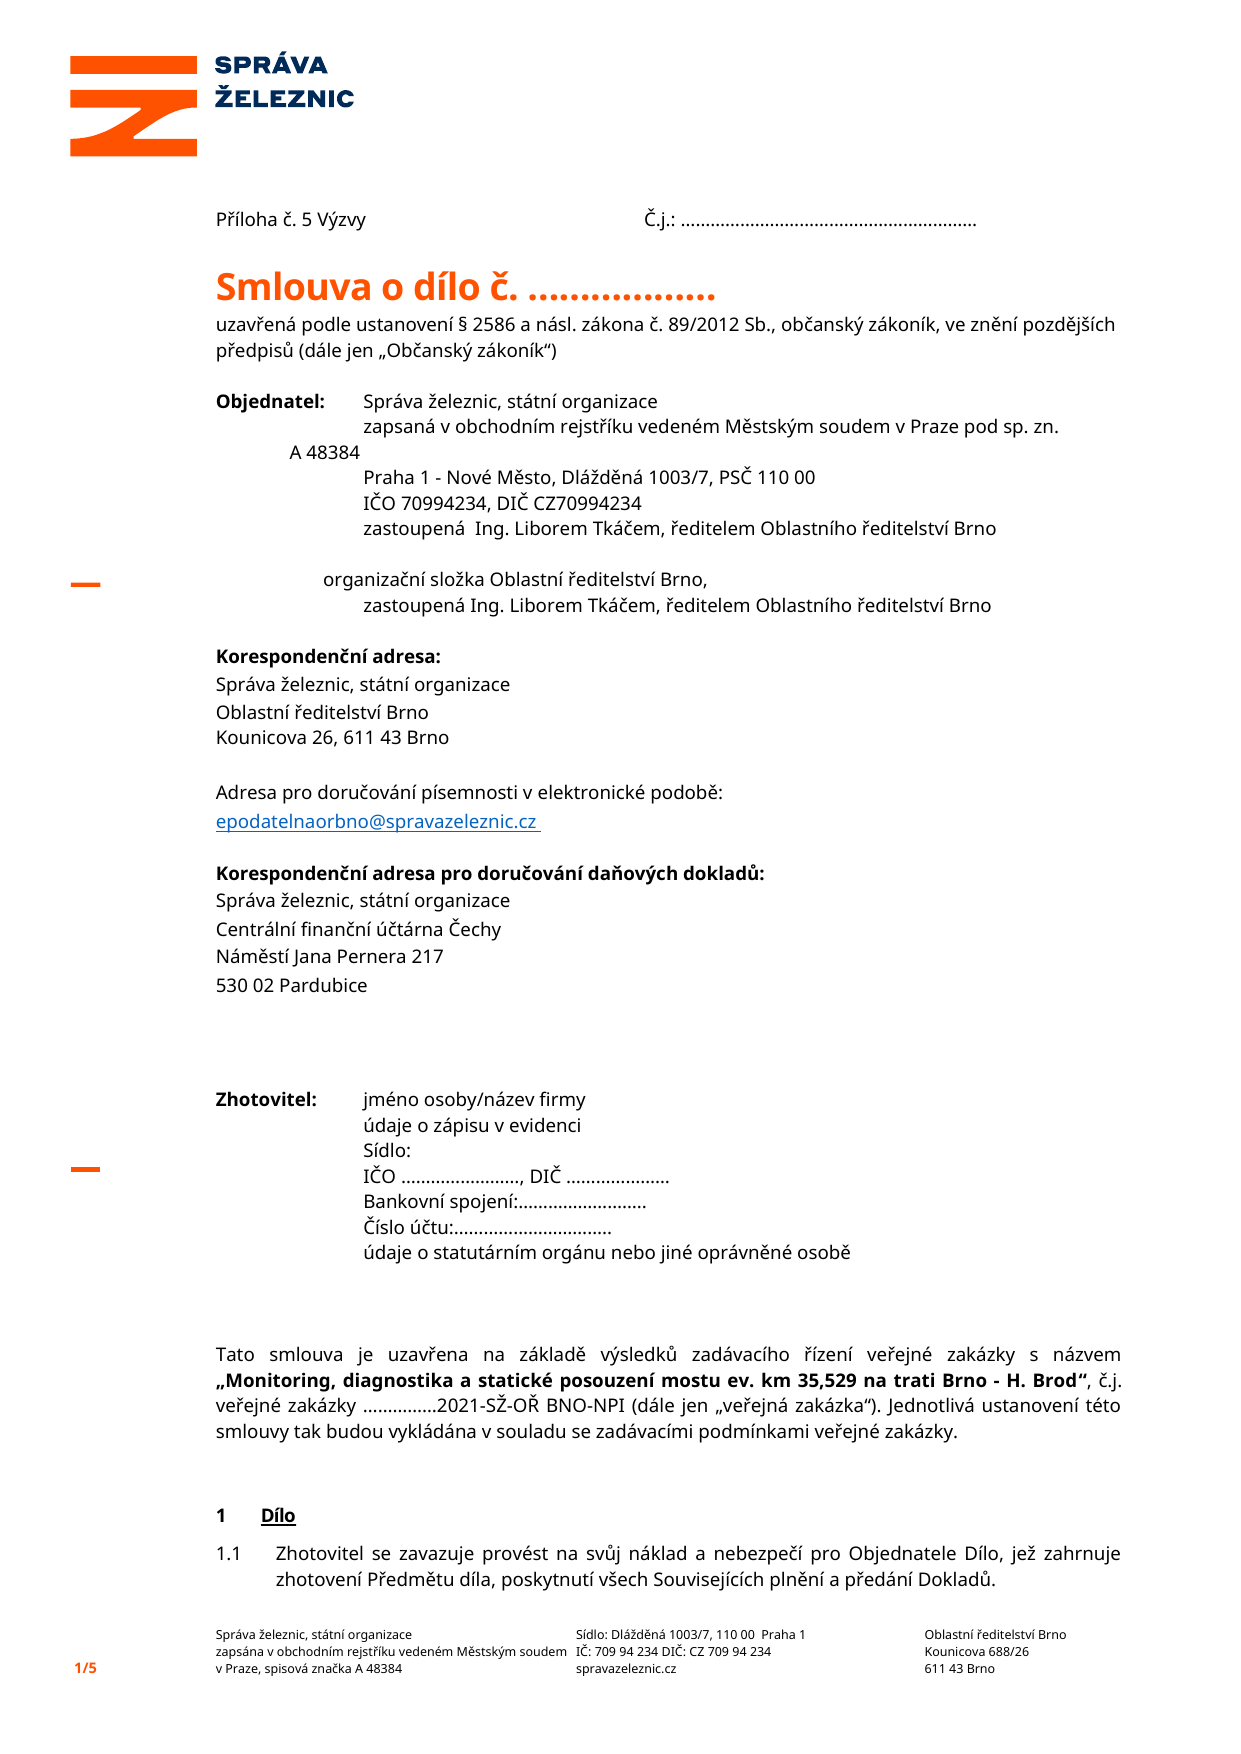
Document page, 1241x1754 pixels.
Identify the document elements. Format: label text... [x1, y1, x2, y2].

text Číslo účtu:………………………….. [289, 1214, 1122, 1239]
text IČO 70994234, DIČ CZ70994234 [216, 490, 1122, 516]
text Oblastní ředitelství Brno [216, 699, 1122, 725]
text Tato smlouva je uzavřena na základě výsledků zadávacího řízení veřejné zakázky s názvem „Monitoring, diagnostika a statické posouzení mostu ev. km 35,529 na trati Brno - H. Brod“, č.j. veřejné zakázky ……………2021-SŽ-OŘ BNO-NPI (dále jen „veřejná zakázka“). Jednotlivá ustanovení této smlouvy tak budou vykládána v souladu se zadávacími podmínkami veřejné zakázky. [216, 1342, 1122, 1444]
text Náměstí Jana Pernera 217 [216, 944, 1122, 969]
text zastoupená Ing. Liborem Tkáčem, ředitelem Oblastního ředitelství Brno [216, 516, 1122, 541]
text Správa železnic, státní organizace [216, 888, 1122, 913]
text epodatelnaorbno@spravazeleznic.cz [216, 809, 1122, 834]
text zapsaná v obchodním rejstříku vedeném Městským soudem v Praze pod sp. zn. A 48384 [216, 413, 1122, 464]
text 530 02 Pardubice [216, 972, 1122, 997]
text zastoupená Ing. Liborem Tkáčem, ředitelem Oblastního ředitelství Brno [289, 592, 1122, 618]
text Kounicova 26, 611 43 Brno [216, 725, 1122, 750]
text Příloha č. 5 Výzvy Č.j.: …………………………………………………… [216, 207, 1122, 232]
text organizační složka Oblastní ředitelství Brno, [216, 567, 1122, 592]
subtitle Zhotovitel se zavazuje provést na svůj náklad a nebezpečí pro Objednatele Dílo, jež zahrnuje zhotovení Předmětu díla, poskytnutí všech Souvisejících plnění a předání Dokladů. [216, 1541, 1122, 1592]
text IČO ……………………, DIČ ………………… [216, 1163, 1122, 1188]
title Smlouva o dílo č. ……………… [216, 260, 1122, 311]
text Korespondenční adresa: [216, 643, 1122, 669]
text údaje o zápisu v evidenci [216, 1112, 1122, 1137]
text Bankovní spojení:…………………….. [289, 1188, 1122, 1214]
subtitle Dílo [216, 1503, 1122, 1528]
text údaje o statutárním orgánu nebo jiné oprávněné osobě [216, 1239, 1122, 1265]
text Praha 1 - Nové Město, Dlážděná 1003/7, PSČ 110 00 [216, 464, 1122, 490]
text Adresa pro doručování písemnosti v elektronické podobě: [216, 779, 1122, 805]
text Centrální finanční účtárna Čechy [216, 916, 1122, 941]
text Zhotovitel: jméno osoby/název firmy [216, 1086, 1122, 1112]
text Korespondenční adresa pro doručování daňových dokladů: [216, 860, 1122, 885]
text Správa železnic, státní organizace [216, 671, 1122, 697]
text uzavřená podle ustanovení § 2586 a násl. zákona č. 89/2012 Sb., občanský zákoník, ve znění pozdějších předpisů (dále jen „Občanský zákoník“) [216, 311, 1122, 362]
text Objednatel: Správa železnic, státní organizace [216, 388, 1122, 413]
text Sídlo: [216, 1137, 1122, 1163]
